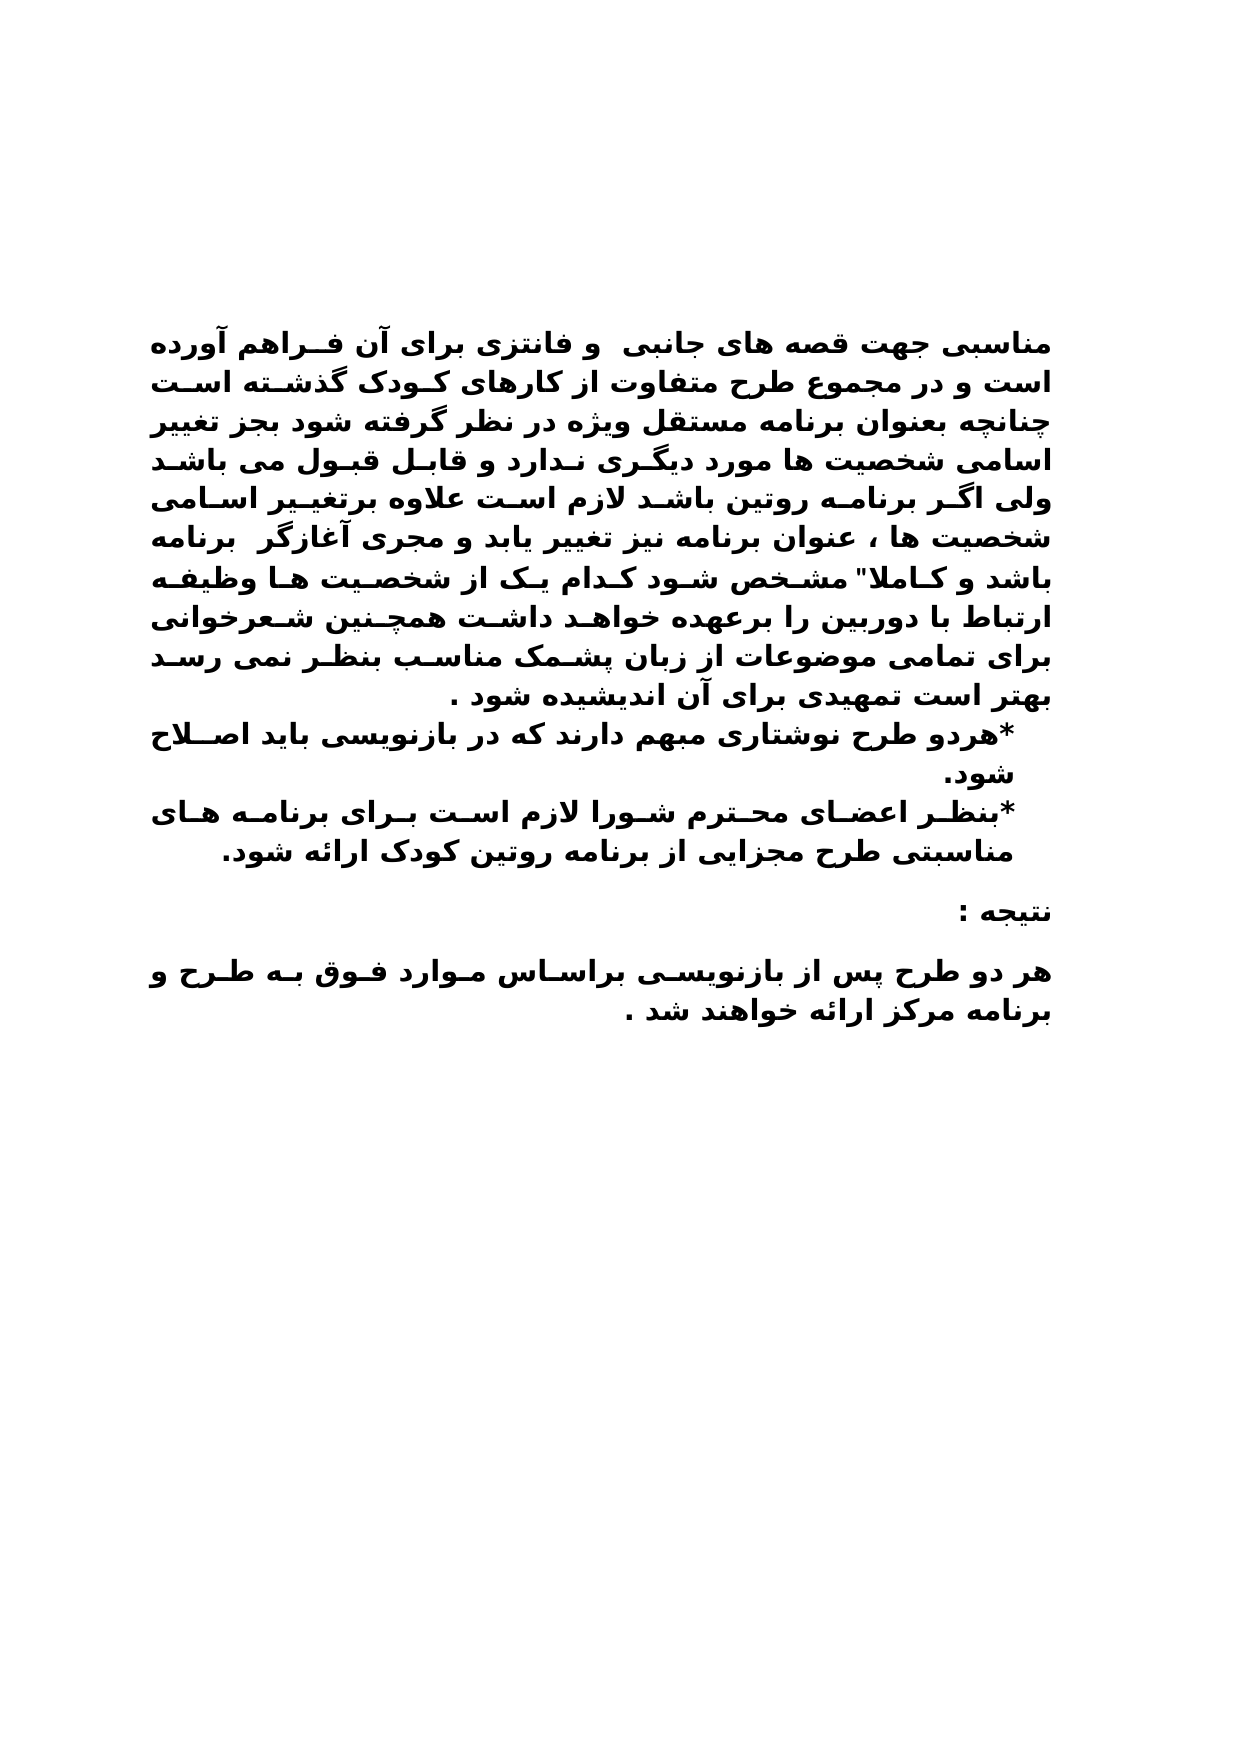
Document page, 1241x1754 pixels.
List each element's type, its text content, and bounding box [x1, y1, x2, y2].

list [150, 326, 1090, 712]
list *هردو طرح نوشتاری مبهم دارند که در بازنویسی باید اصلاح شود. [150, 717, 1015, 790]
text نتیجه : [150, 894, 1053, 928]
text هر دو طرح پس از بازنویسی براساس موارد فوق به طرح و برنامه مرکز ارائه خواهند شد . [150, 954, 1053, 1027]
list *بنظر اعضای محترم شورا لازم است برای برنامه های مناسبتی طرح مجزایی از برنامه روتین کودک ارائه شود. [150, 795, 1015, 868]
